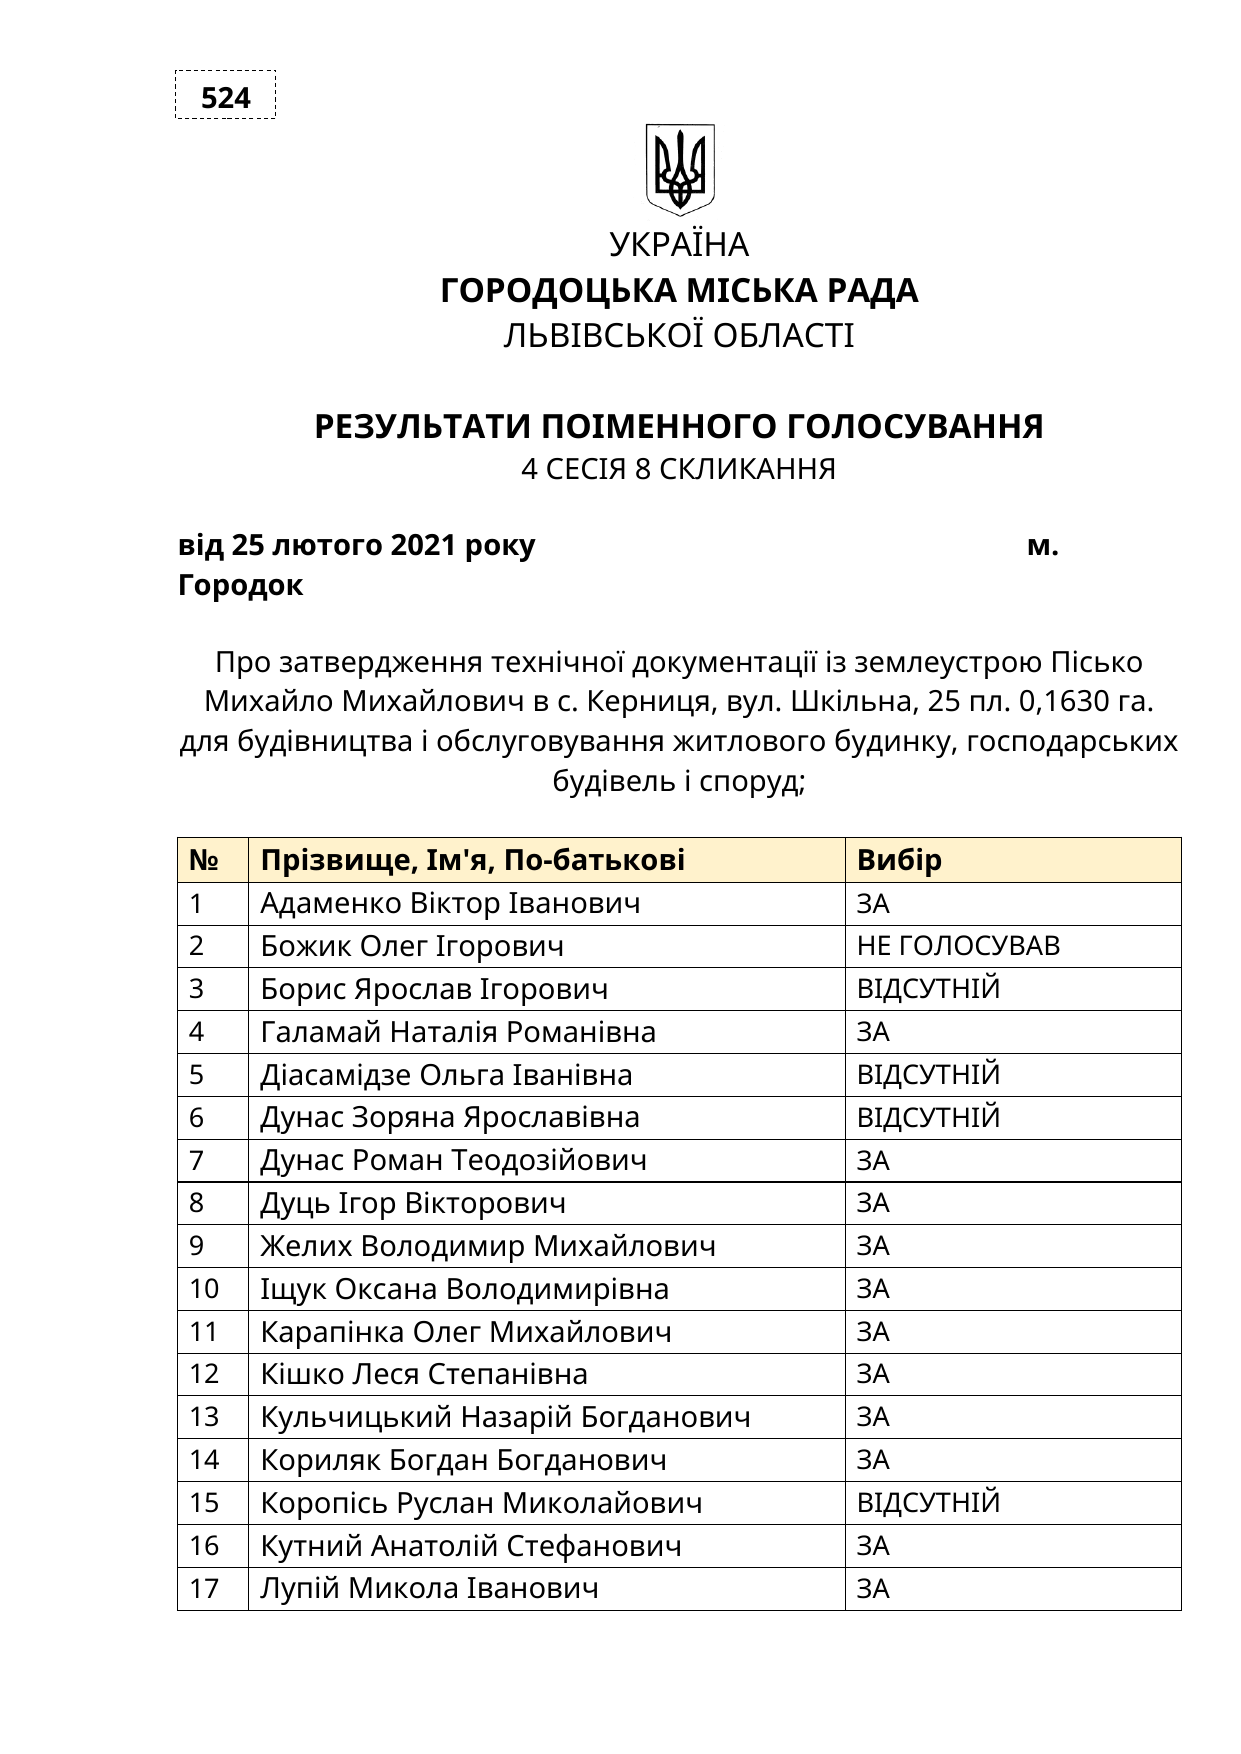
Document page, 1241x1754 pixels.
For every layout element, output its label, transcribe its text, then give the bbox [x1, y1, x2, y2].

table_cell ЗА [846, 1525, 1181, 1567]
table_cell НЕ ГОЛОСУВАВ [846, 926, 1181, 967]
table_cell ВІДСУТНІЙ [846, 968, 1181, 1010]
table_cell ЗА [846, 1311, 1181, 1353]
table_cell ЗА [846, 1140, 1181, 1181]
table_header Прізвище, Ім'я, По-батькові [249, 838, 845, 882]
table_cell 15 [178, 1482, 248, 1524]
table_cell Кульчицький Назарій Богданович [249, 1396, 845, 1438]
table_cell ВІДСУТНІЙ [846, 1097, 1181, 1138]
table_cell Діасамідзе Ольга Іванівна [249, 1054, 845, 1096]
table_cell ЗА [846, 1225, 1181, 1267]
table_cell ВІДСУТНІЙ [846, 1482, 1181, 1524]
table_cell 11 [178, 1311, 248, 1353]
text РЕЗУЛЬТАТИ ПОІМЕННОГО ГОЛОСУВАННЯ [177, 403, 1181, 448]
table_cell ЗА [846, 1183, 1181, 1224]
table_cell 10 [178, 1268, 248, 1310]
table_cell 16 [178, 1525, 248, 1567]
table_cell 17 [178, 1568, 248, 1609]
table_cell Лупій Микола Іванович [249, 1568, 845, 1609]
table_header Вибір [846, 838, 1181, 882]
table_cell ЗА [846, 1439, 1181, 1481]
table_cell Іщук Оксана Володимирівна [249, 1268, 845, 1310]
table_cell 2 [178, 926, 248, 967]
table_cell Адаменко Віктор Іванович [249, 883, 845, 924]
table_cell 3 [178, 968, 248, 1010]
table_cell 4 [178, 1011, 248, 1053]
table_cell ЗА [846, 1268, 1181, 1310]
table_cell Дунас Роман Теодозійович [249, 1140, 845, 1181]
table_cell Дунас Зоряна Ярославівна [249, 1097, 845, 1138]
text від 25 лютого 2021 року м. Городок [177, 525, 1181, 604]
table_cell Дуць Ігор Вікторович [249, 1183, 845, 1224]
table_cell ВІДСУТНІЙ [846, 1054, 1181, 1096]
table_cell 7 [178, 1140, 248, 1181]
table_cell Желих Володимир Михайлович [249, 1225, 845, 1267]
picture [633, 118, 726, 221]
text УКРАЇНА [177, 221, 1181, 266]
table_cell Борис Ярослав Ігорович [249, 968, 845, 1010]
table_cell 8 [178, 1183, 248, 1224]
table_cell Галамай Наталія Романівна [249, 1011, 845, 1053]
table_cell ЗА [846, 1011, 1181, 1053]
table_cell 14 [178, 1439, 248, 1481]
text 4 СЕСІЯ 8 СКЛИКАННЯ [177, 448, 1181, 488]
table_cell 1 [178, 883, 248, 924]
table_cell ЗА [846, 1396, 1181, 1438]
text ГОРОДОЦЬКА МІСЬКА РАДА [177, 266, 1181, 312]
table_cell ЗА [846, 1568, 1181, 1609]
table_cell Кутний Анатолій Стефанович [249, 1525, 845, 1567]
table_cell ЗА [846, 1354, 1181, 1395]
table_cell ЗА [846, 883, 1181, 924]
table_cell 13 [178, 1396, 248, 1438]
table_cell 6 [178, 1097, 248, 1138]
table_cell Коропісь Руслан Миколайович [249, 1482, 845, 1524]
table_cell Божик Олег Ігорович [249, 926, 845, 967]
table_cell 5 [178, 1054, 248, 1096]
table_cell Кориляк Богдан Богданович [249, 1439, 845, 1481]
table_cell Карапінка Олег Михайлович [249, 1311, 845, 1353]
table_cell 9 [178, 1225, 248, 1267]
table_cell 12 [178, 1354, 248, 1395]
text ЛЬВІВСЬКОЇ ОБЛАСТІ [177, 312, 1181, 357]
table_header № [178, 838, 248, 882]
table_cell Кішко Леся Степанівна [249, 1354, 845, 1395]
text Про затвердження технічної документації із землеустрою Пісько Михайло Михайлович в с. Керниця, вул. Шкільна, 25 пл. 0,1630 га. для будівництва і обслуговування житлового будинку, господарських будівель і споруд; [177, 641, 1181, 800]
